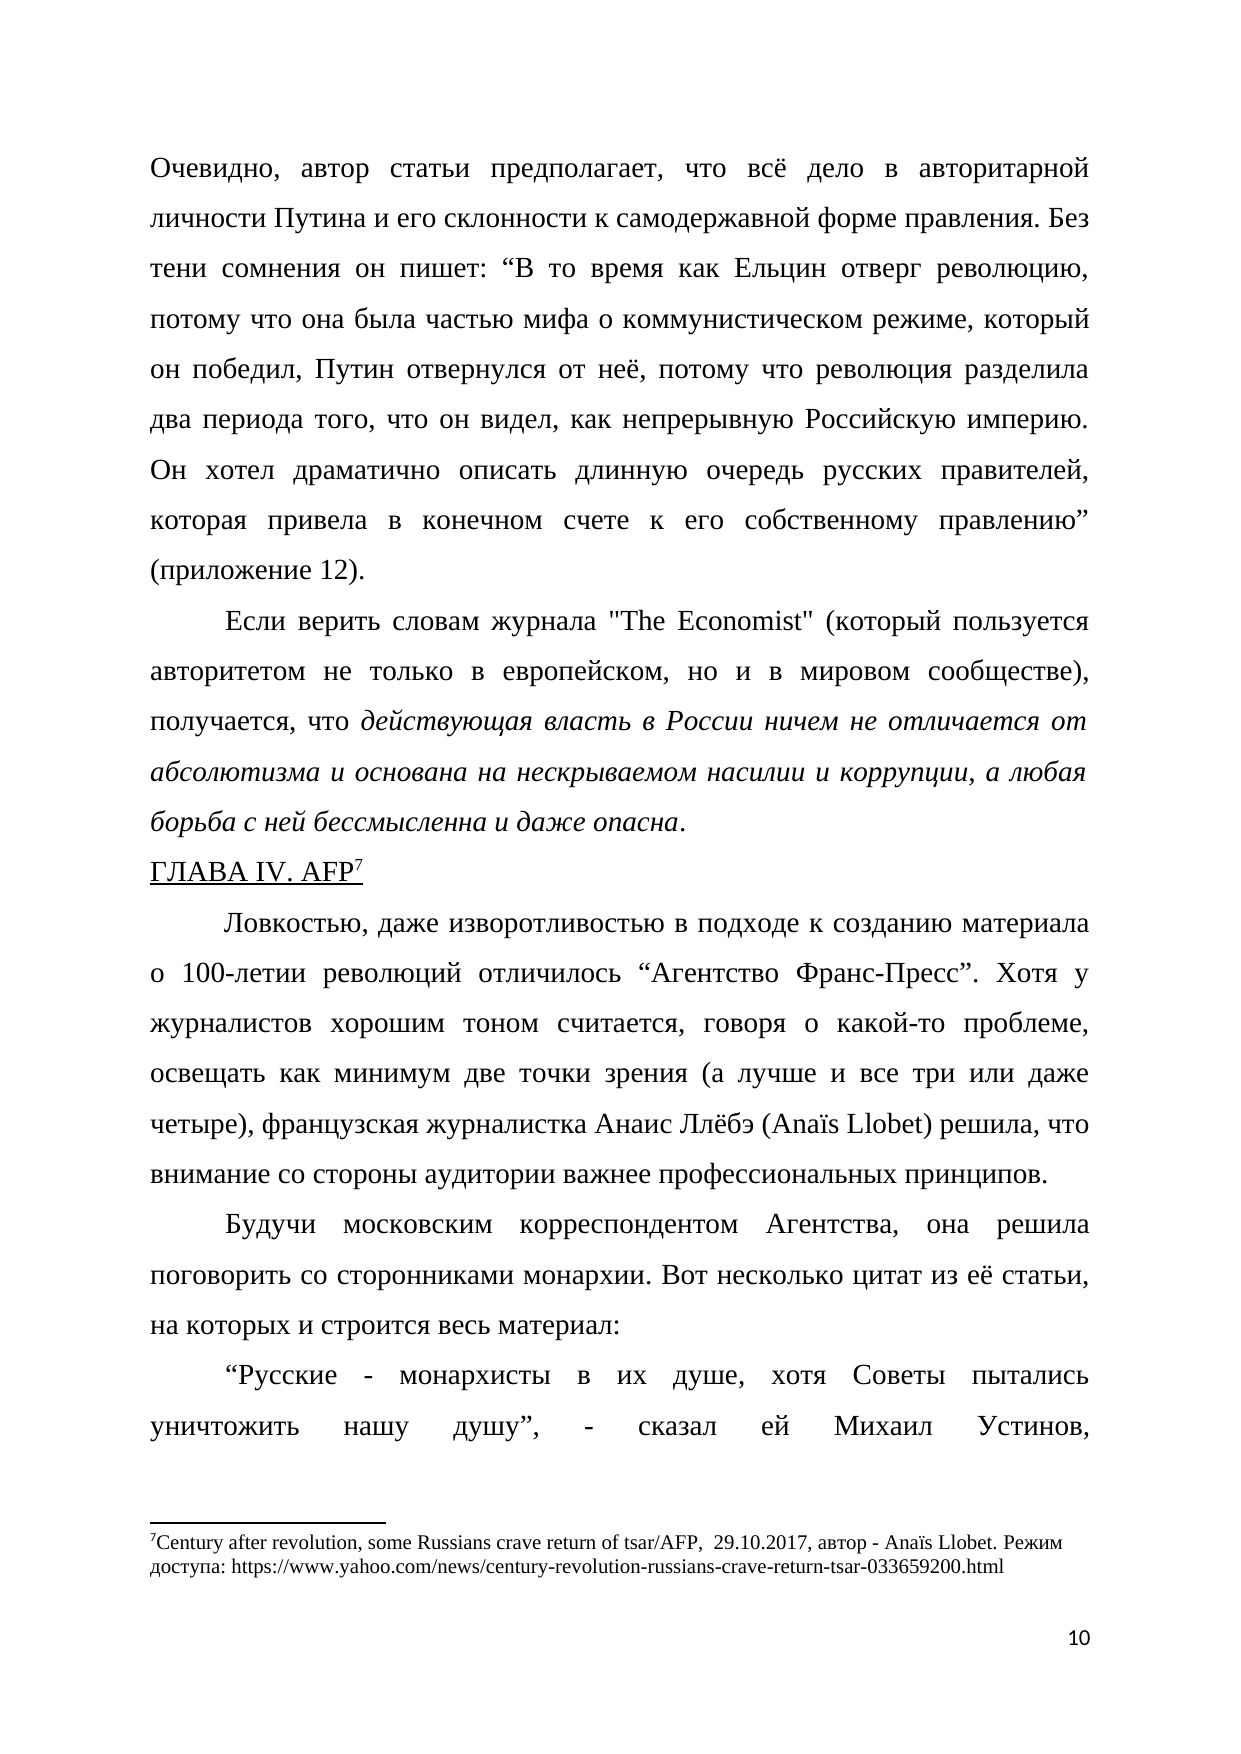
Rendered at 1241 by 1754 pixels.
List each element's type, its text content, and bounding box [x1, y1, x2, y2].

text Если верить словам журнала "The Economist" (который пользуется авторитетом не только в европейском, но и в мировом сообществе), получается, что действующая власть в России ничем не отличается от абсолютизма и основана на нескрываемом насилии и коррупции, а любая борьба с ней бессмысленна и даже опасна. [150, 603, 1090, 838]
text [150, 150, 1090, 586]
text ГЛАВА IV. AFP [150, 854, 1090, 888]
text Будучи московским корреспондентом Агентства, она решила поговорить со сторонниками монархии. Вот несколько цитат из её статьи, на которых и строится весь материал: [150, 1207, 1090, 1341]
text Ловкостью, даже изворотливостью в подходе к созданию материала о 100-летии революций отличилось “Агентство Франс-Пресс”. Хотя у журналистов хорошим тоном считается, говоря о какой-то проблеме, освещать как минимум две точки зрения (а лучше и все три или даже четыре), французская журналистка Анаис Ллёбэ (Anaïs Llobet) решила, что внимание со стороны аудитории важнее профессиональных принципов. [150, 905, 1090, 1190]
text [150, 1357, 1090, 1441]
